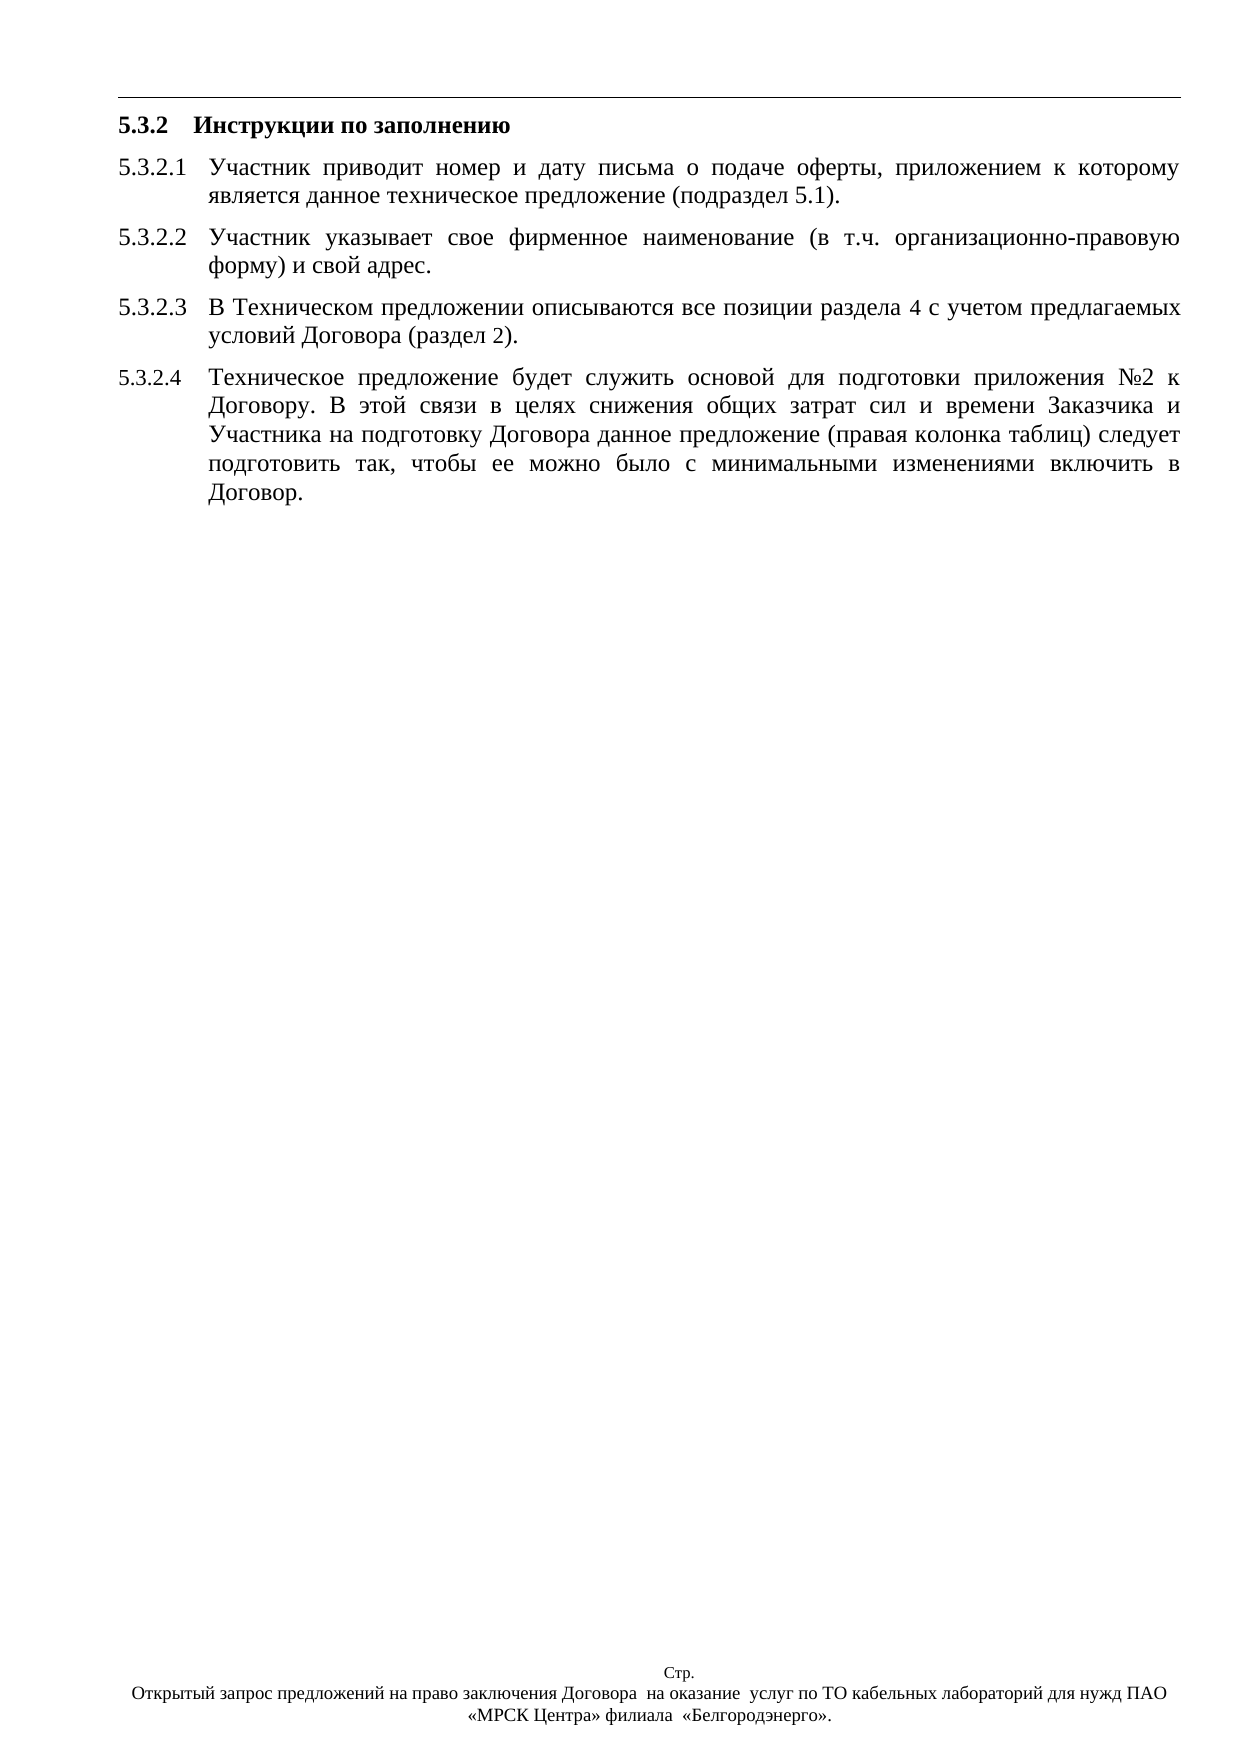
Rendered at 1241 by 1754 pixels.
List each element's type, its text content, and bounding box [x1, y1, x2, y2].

subtitle Инструкции по заполнению [118, 111, 1181, 139]
list Техническое предложение будет служить основой для подготовки приложения №2 к Договору. В этой связи в целях снижения общих затрат сил и времени Заказчика и Участника на подготовку Договора данное предложение (правая колонка таблиц) следует подготовить так, чтобы ее можно было с минимальными изменениями включить в Договор. [118, 362, 1181, 506]
list Участник указывает свое фирменное наименование (в т.ч. организационно-правовую форму) и свой адрес. [118, 222, 1181, 279]
list Участник приводит номер и дату письма о подаче оферты, приложением к которому является данное техническое предложение (подраздел 5.1). [118, 152, 1181, 209]
